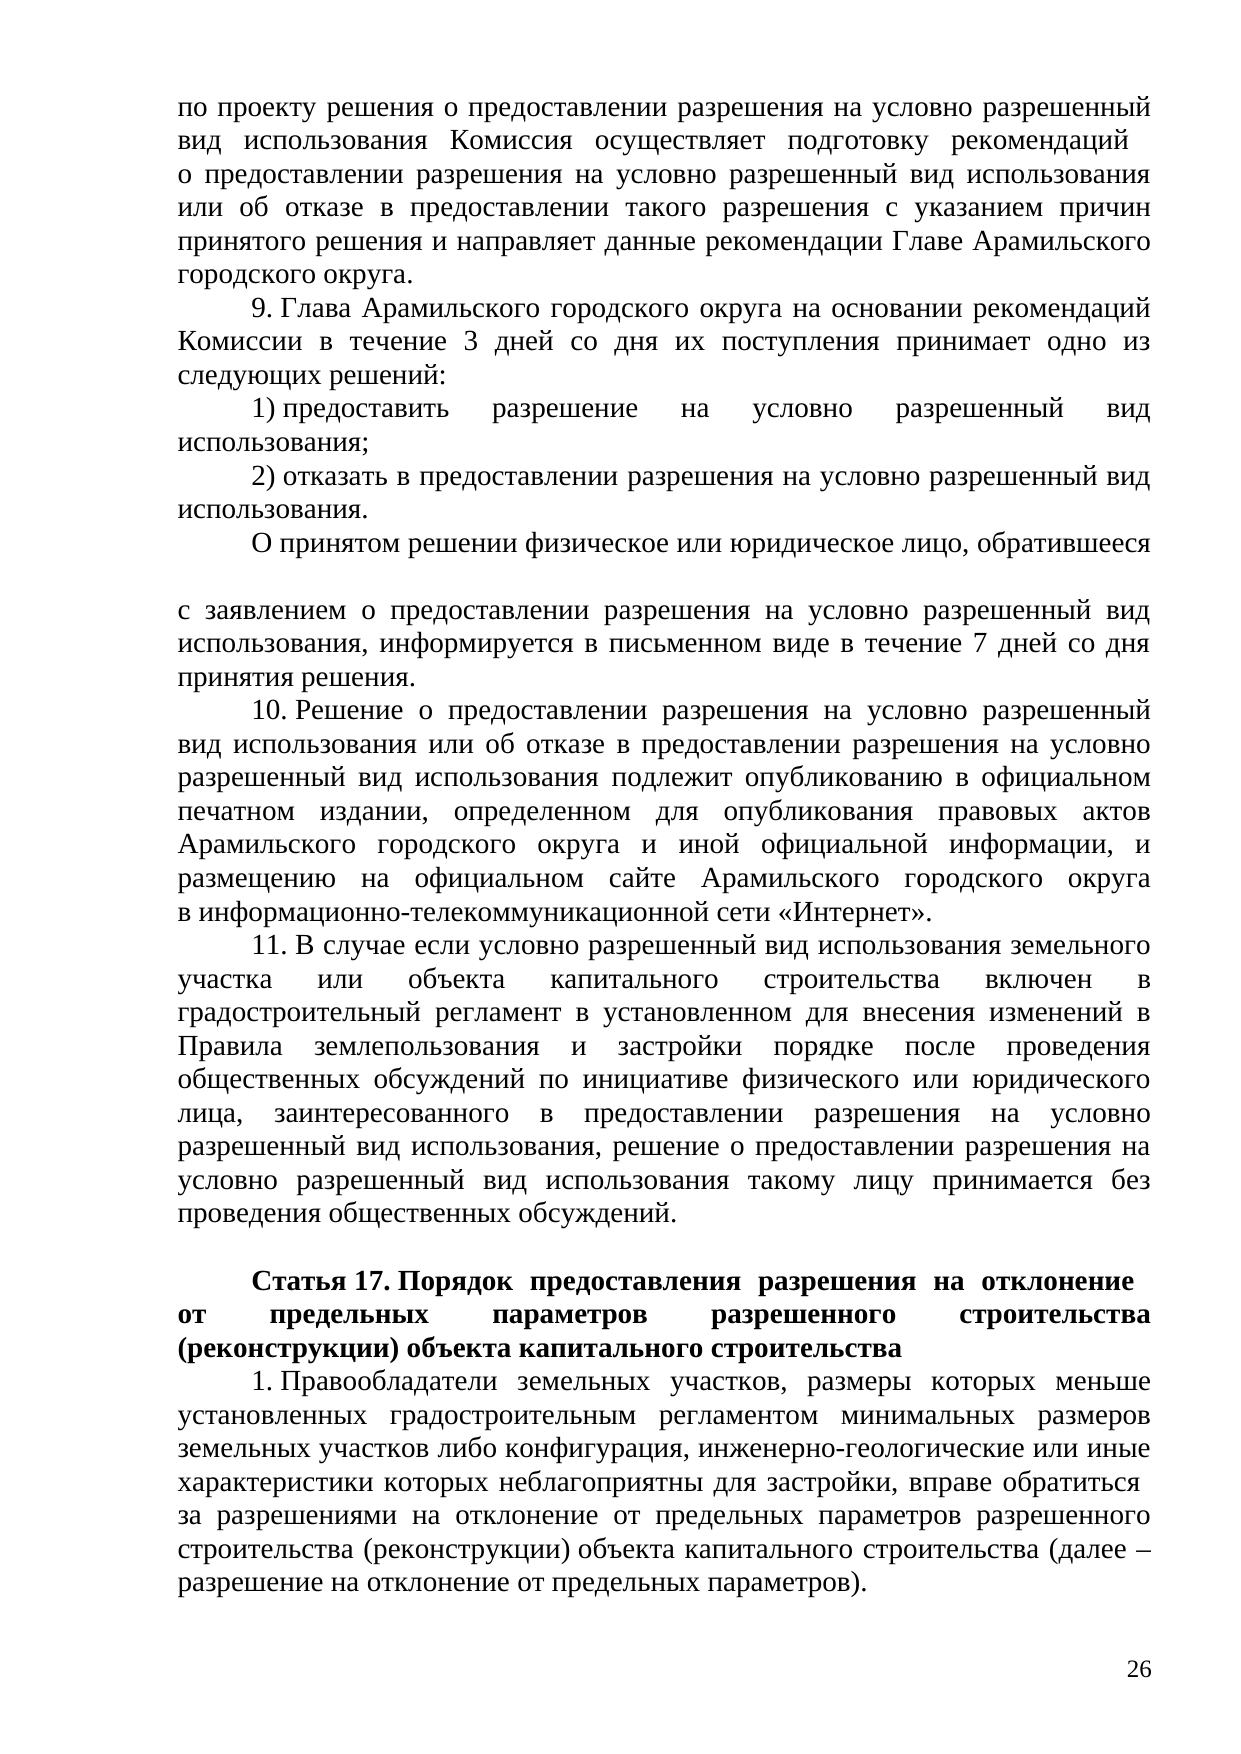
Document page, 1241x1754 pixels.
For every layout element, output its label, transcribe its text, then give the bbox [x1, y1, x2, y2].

text 1. Правообладатели земельных участков, размеры которых меньше установленных градостроительным регламентом минимальных размеров земельных участков либо конфигурация, инженерно-геологические или иные характеристики которых неблагоприятны для застройки, вправе обратиться за разрешениями на отклонение от предельных параметров разрешенного строительства (реконструкции) объекта капитального строительства (далее – разрешение на отклонение от предельных параметров). [177, 1363, 1152, 1598]
text 9. Глава Арамильского городского округа на основании рекомендаций Комиссии в течение 3 дней со дня их поступления принимает одно из следующих решений: [177, 290, 1152, 391]
text 1) предоставить разрешение на условно разрешенный вид использования; [177, 391, 1152, 458]
text 2) отказать в предоставлении разрешения на условно разрешенный вид использования. [177, 458, 1152, 525]
text 10. Решение о предоставлении разрешения на условно разрешенный вид использования или об отказе в предоставлении разрешения на условно разрешенный вид использования подлежит опубликованию в официальном печатном издании, определенном для опубликования правовых актов Арамильского городского округа и иной официальной информации, и размещению на официальном сайте Арамильского городского округа в информационно-телекоммуникационной сети «Интернет». [177, 692, 1152, 927]
text О принятом решении физическое или юридическое лицо, обратившееся с заявлением о предоставлении разрешения на условно разрешенный вид использования, информируется в письменном виде в течение 7 дней со дня принятия решения. [177, 525, 1152, 692]
text 11. В случае если условно разрешенный вид использования земельного участка или объекта капитального строительства включен в градостроительный регламент в установленном для внесения изменений в Правила землепользования и застройки порядке после проведения общественных обсуждений по инициативе физического или юридического лица, заинтересованного в предоставлении разрешения на условно разрешенный вид использования, решение о предоставлении разрешения на условно разрешенный вид использования такому лицу принимается без проведения общественных обсуждений. [177, 927, 1152, 1229]
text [177, 89, 1152, 290]
subtitle Статья 17. Порядок предоставления разрешения на отклонение от предельных параметров разрешенного строительства (реконструкции) объекта капитального строительства [177, 1263, 1152, 1363]
